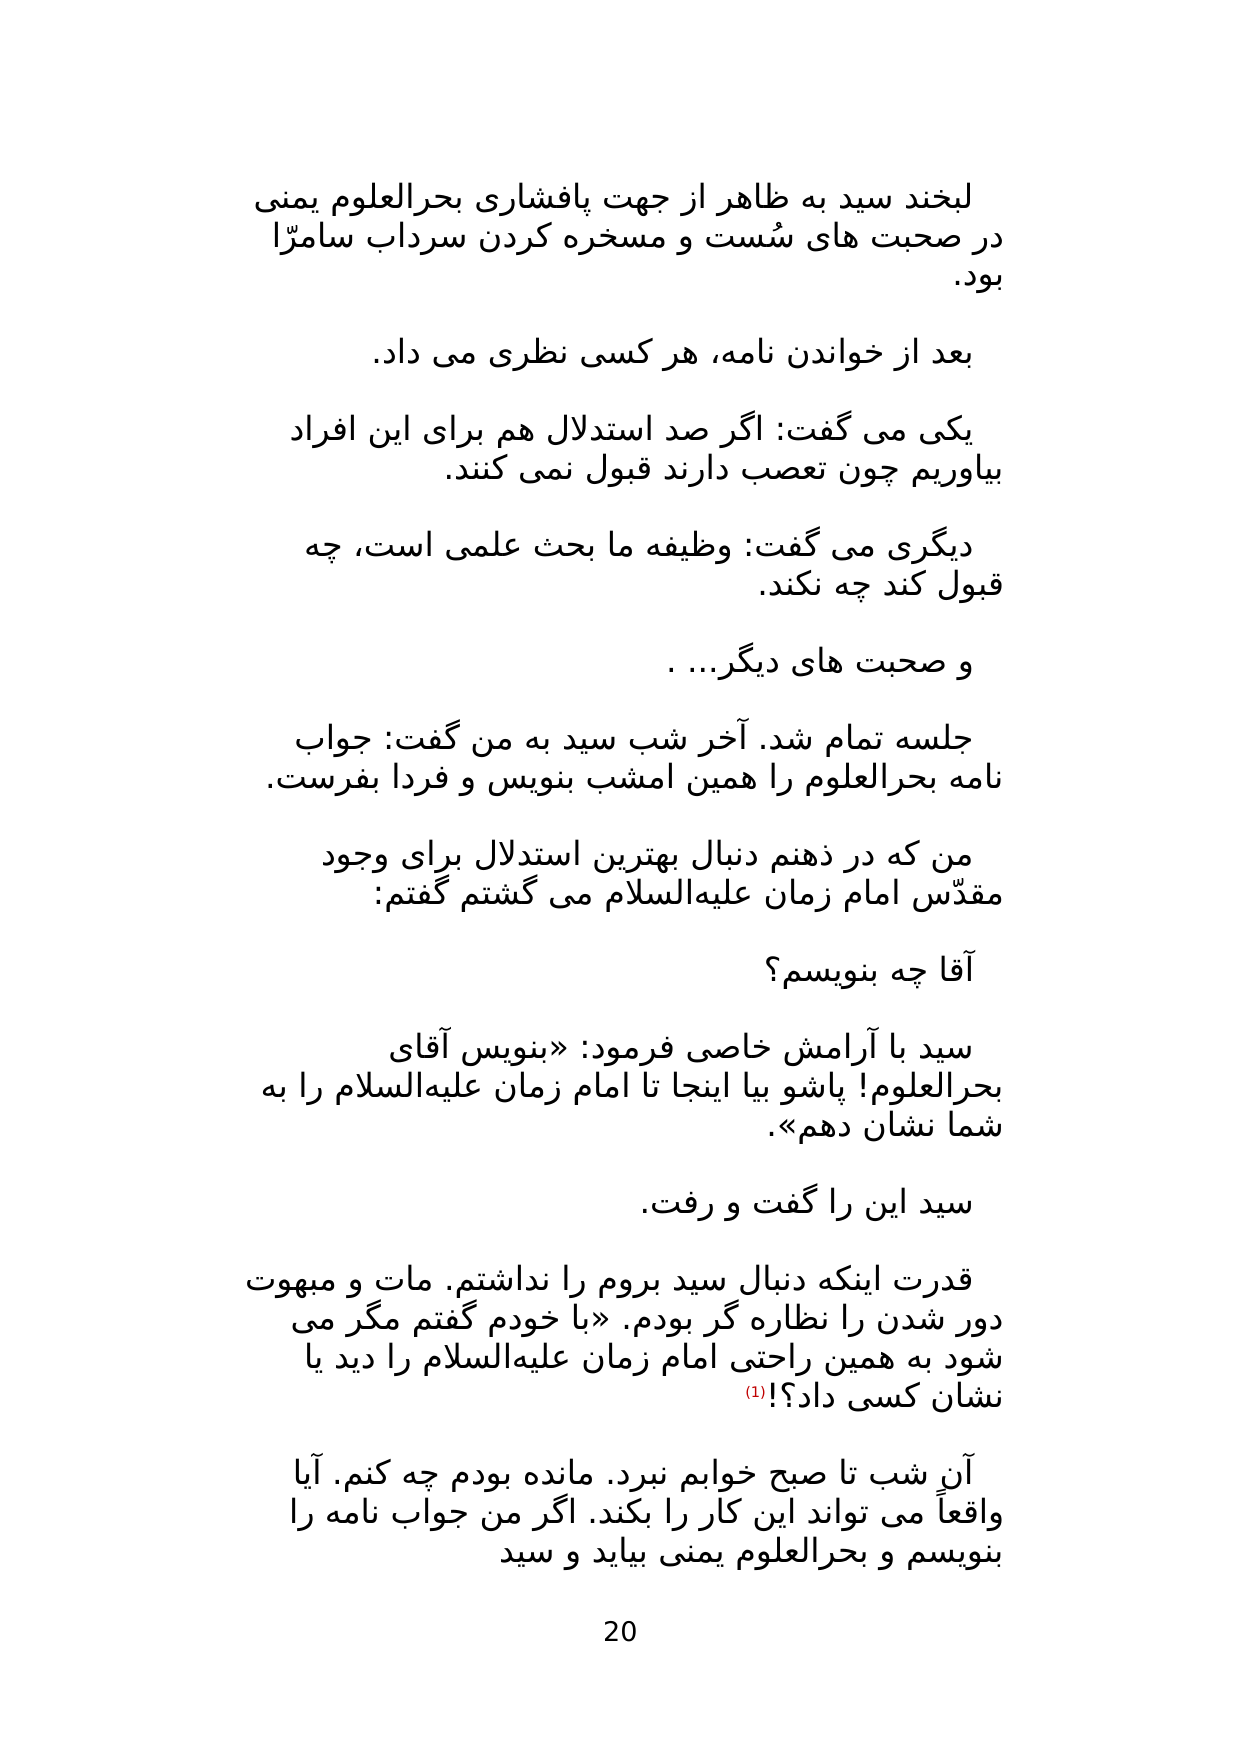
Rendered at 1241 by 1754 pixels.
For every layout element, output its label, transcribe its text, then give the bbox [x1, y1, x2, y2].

text یکی می گفت: اگر صد استدلال هم برای این افراد بیاوریم چون تعصب دارند قبول نمی کنند. [236, 409, 1004, 487]
text لبخند سید به ظاهر از جهت پافشاری بحرالعلوم یمنی در صحبت های سُست و مسخره کردن سرداب سامرّا بود. [236, 177, 1004, 294]
text دیگری می گفت: وظیفه ما بحث علمی است، چه قبول کند چه نکند. [236, 525, 1004, 603]
text بعد از خواندن نامه، هر کسی نظری می داد. [236, 332, 1004, 371]
text سید این را گفت و رفت. [236, 1183, 1004, 1222]
text و صحبت های دیگر... . [236, 641, 1004, 680]
text قدرت اینکه دنبال سید بروم را نداشتم. مات و مبهوت دور شدن را نظاره گر بودم. «با خودم گفتم مگر می شود به همین راحتی امام زمان عليه‌السلام را دید یا نشان کسی داد؟!(1) [236, 1260, 1004, 1415]
text آقا چه بنویسم؟ [236, 951, 1004, 989]
text سید با آرامش خاصی فرمود: «بنویس آقای بحرالعلوم! پاشو بیا اینجا تا امام زمان عليه‌السلام را به شما نشان دهم». [236, 1028, 1004, 1144]
text جلسه تمام شد. آخر شب سید به من گفت: جواب نامه بحرالعلوم را همین امشب بنویس و فردا بفرست. [236, 718, 1004, 796]
text آن شب تا صبح خوابم نبرد. مانده بودم چه کنم. آیا واقعاً می تواند این کار را بکند. اگر من جواب نامه را بنویسم و بحرالعلوم یمنی بیاید و سید [236, 1454, 1004, 1570]
text من که در ذهنم دنبال بهترین استدلال برای وجود مقدّس امام زمان عليه‌السلام می گشتم گفتم: [236, 834, 1004, 912]
